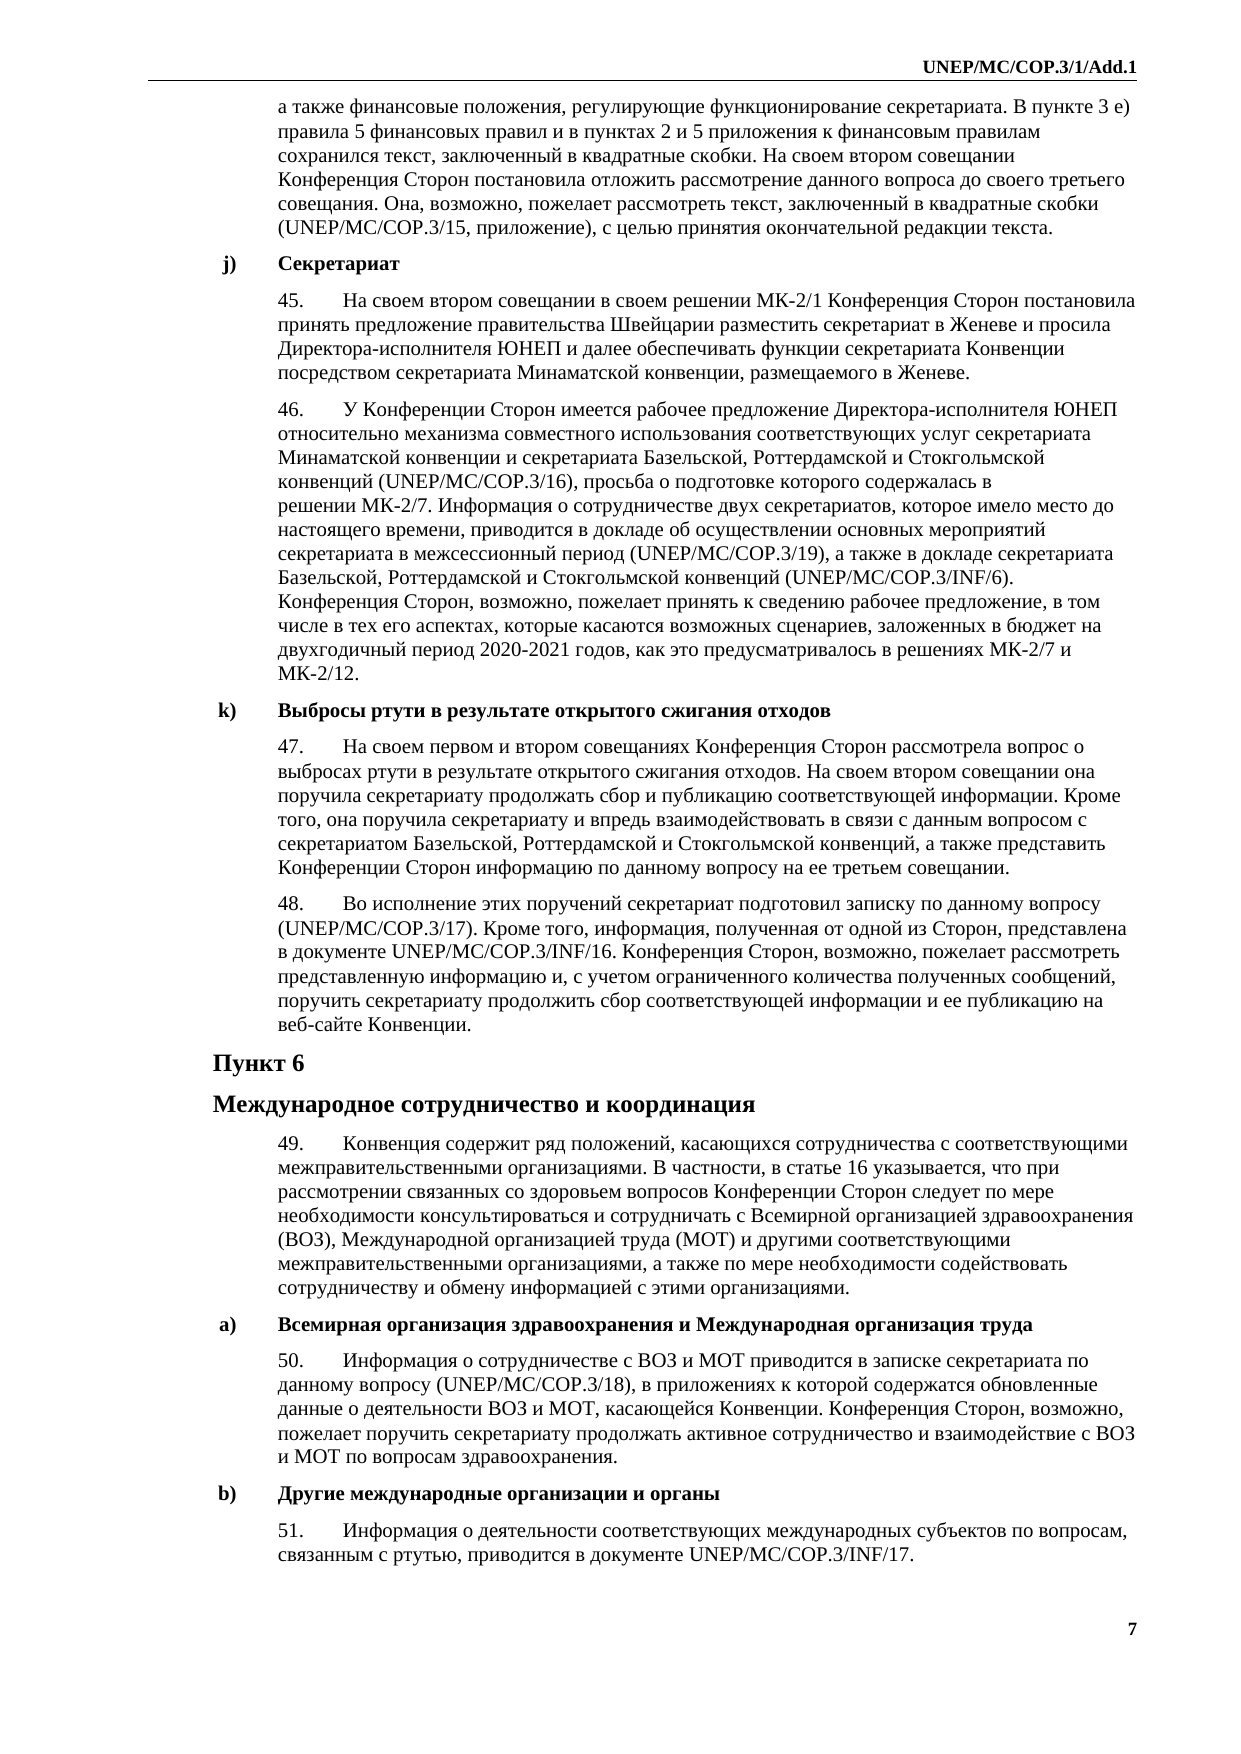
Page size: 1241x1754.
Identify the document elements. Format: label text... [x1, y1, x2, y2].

text k) Выбросы ртути в результате открытого сжигания отходов [148, 698, 1107, 722]
text 46. У Конференции Сторон имеется рабочее предложение Директора-исполнителя ЮНЕП относительно механизма совместного использования соответствующих услуг секретариата Минаматской конвенции и секретариата Базельской, Роттердамской и Стокгольмской конвенций (UNEP/MC/COP.3/16), просьба о подготовке которого содержалась в решении МК-2/7. Информация о сотрудничестве двух секретариатов, которое имело место до настоящего времени, приводится в докладе об осуществлении основных мероприятий секретариата в межсессионный период (UNEP/MC/COP.3/19), а также в докладе секретариата Базельской, Роттердамской и Стокгольмской конвенций (UNEP/MC/COP.3/INF/6). Конференция Сторон, возможно, пожелает принять к сведению рабочее предложение, в том числе в тех его аспектах, которые касаются возможных сценариев, заложенных в бюджет на двухгодичный период 2020-2021 годов, как это предусматривалось в решениях МК-2/7 и МК-2/12. [278, 397, 1137, 685]
text Международное сотрудничество и координация [213, 1089, 1137, 1118]
text 51. Информация о деятельности соответствующих международных субъектов по вопросам, связанным с ртутью, приводится в документе UNEP/MC/COP.3/INF/17. [278, 1518, 1137, 1566]
text j) Секретариат [148, 251, 1107, 275]
text 48. Во исполнение этих поручений секретариат подготовил записку по данному вопросу (UNEP/MC/COP.3/17). Кроме того, информация, полученная от одной из Сторон, представлена в документе UNEP/MC/COP.3/INF/16. Конференция Сторон, возможно, пожелает рассмотреть представленную информацию и, с учетом ограниченного количества полученных сообщений, поручить секретариату продолжить сбор соответствующей информации и ее публикацию на веб-сайте Конвенции. [278, 891, 1137, 1036]
text 50. Информация о сотрудничестве с ВОЗ и МОТ приводится в записке секретариата по данному вопросу (UNEP/MC/COP.3/18), в приложениях к которой содержатся обновленные данные о деятельности ВОЗ и МОТ, касающейся Конвенции. Конференция Сторон, возможно, пожелает поручить секретариату продолжать активное сотрудничество и взаимодействие с ВОЗ и МОТ по вопросам здравоохранения. [278, 1348, 1137, 1468]
text 47. На своем первом и втором совещаниях Конференция Сторон рассмотрела вопрос о выбросах ртути в результате открытого сжигания отходов. На своем втором совещании она поручила секретариату продолжать сбор и публикацию соответствующей информации. Кроме того, она поручила секретариату и впредь взаимодействовать в связи с данным вопросом с секретариатом Базельской, Роттердамской и Стокгольмской конвенций, а также представить Конференции Сторон информацию по данному вопросу на ее третьем совещании. [278, 734, 1137, 879]
text b) Другие международные организации и органы [148, 1481, 1107, 1505]
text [278, 94, 1137, 239]
text a) Всемирная организация здравоохранения и Международная организация труда [148, 1312, 1107, 1336]
text 49. Конвенция содержит ряд положений, касающихся сотрудничества с соответствующими межправительственными организациями. В частности, в статье 16 указывается, что при рассмотрении связанных со здоровьем вопросов Конференции Сторон следует по мере необходимости консультироваться и сотрудничать с Всемирной организацией здравоохранения (ВОЗ), Международной организацией труда (МОТ) и другими соответствующими межправительственными организациями, а также по мере необходимости содействовать сотрудничеству и обмену информацией с этими организациями. [278, 1131, 1137, 1299]
text Пункт 6 [213, 1048, 1137, 1077]
text 45. На своем втором совещании в своем решении МК-2/1 Конференция Сторон постановила принять предложение правительства Швейцарии разместить секретариат в Женеве и просила Директора-исполнителя ЮНЕП и далее обеспечивать функции секретариата Конвенции посредством секретариата Минаматской конвенции, размещаемого в Женеве. [278, 288, 1137, 384]
